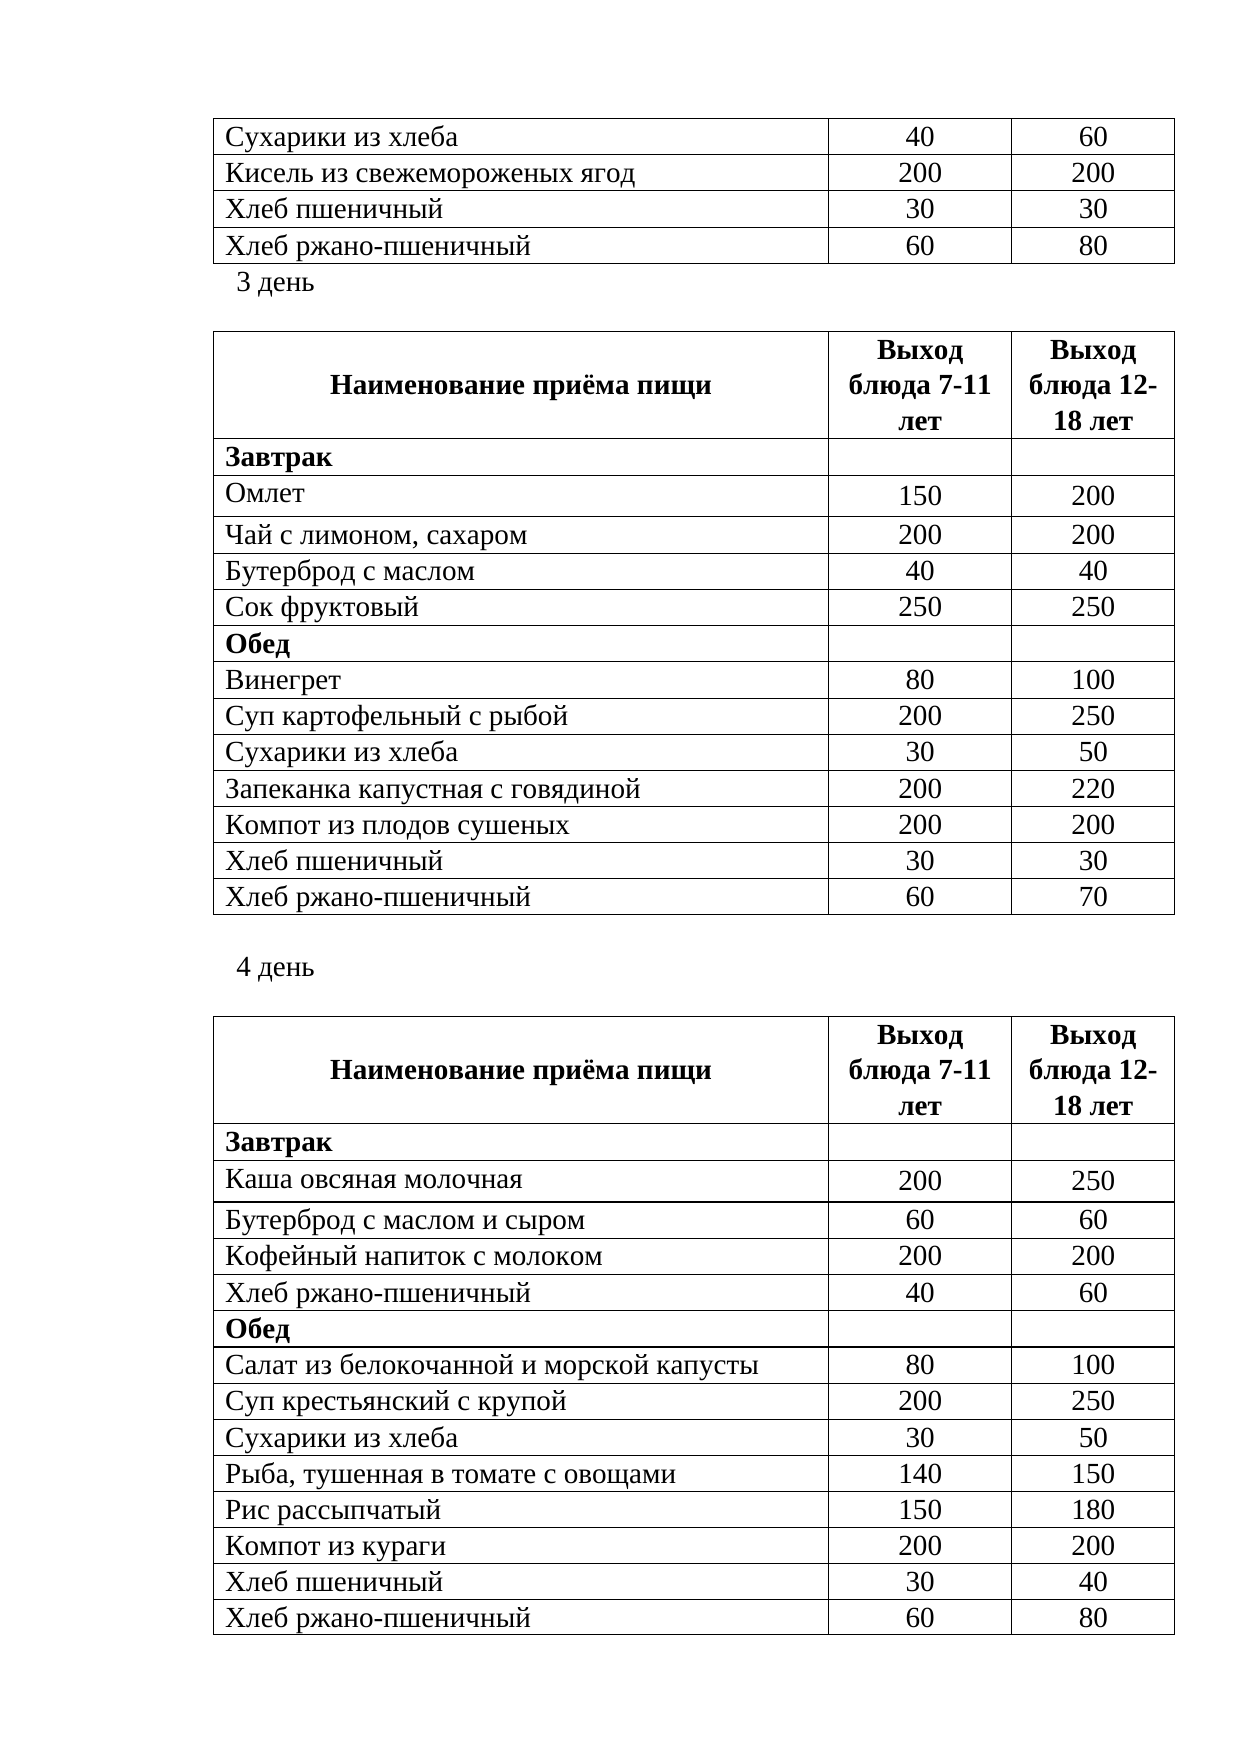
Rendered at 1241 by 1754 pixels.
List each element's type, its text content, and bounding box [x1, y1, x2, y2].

table_cell 40 [829, 554, 1011, 588]
table_cell 200 [829, 1528, 1011, 1563]
table_cell Запеканка капустная с говядиной [214, 771, 828, 806]
table_cell 200 [829, 771, 1011, 806]
table_cell Хлеб ржано-пшеничный [214, 879, 828, 914]
table_cell 200 [1012, 807, 1174, 842]
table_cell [214, 1600, 828, 1634]
table_cell Хлеб ржано-пшеничный [214, 1275, 828, 1310]
table_cell 30 [829, 191, 1011, 227]
table_cell 80 [829, 1348, 1011, 1382]
table_cell 60 [1012, 1203, 1174, 1237]
table_cell 40 [829, 119, 1011, 154]
table_cell Завтрак [214, 1124, 828, 1160]
table_cell Рыба, тушенная в томате с овощами [214, 1456, 828, 1491]
table_cell 40 [829, 1275, 1011, 1310]
text 4 день [207, 949, 1181, 982]
table_cell 80 [1012, 228, 1174, 263]
table_cell 100 [1012, 662, 1174, 697]
table_cell Рис рассыпчатый [214, 1492, 828, 1527]
table_cell Хлеб ржано-пшеничный [214, 228, 828, 263]
table_cell Завтрак [214, 439, 828, 474]
table_cell Обед [214, 626, 828, 661]
table_cell 80 [1012, 1600, 1174, 1634]
table_cell 200 [1012, 517, 1174, 552]
table_cell 200 [829, 517, 1011, 552]
table_cell 60 [829, 1600, 1011, 1634]
table_cell 150 [829, 1492, 1011, 1527]
table_cell 70 [1012, 879, 1174, 914]
table_cell 200 [829, 1239, 1011, 1274]
table_cell [829, 1311, 1011, 1346]
table_cell 250 [1012, 1384, 1174, 1419]
table_cell 60 [829, 228, 1011, 263]
table_cell 200 [829, 1384, 1011, 1419]
table_cell 60 [829, 879, 1011, 914]
table_cell Бутерброд с маслом [214, 554, 828, 588]
table_cell 60 [829, 1203, 1011, 1237]
table_cell 40 [1012, 554, 1174, 588]
table_cell 250 [829, 590, 1011, 625]
table_cell 250 [1012, 590, 1174, 625]
table_cell 200 [1012, 476, 1174, 516]
table_cell [1012, 626, 1174, 661]
table_header Выход блюда 12-18 лет [1012, 332, 1174, 438]
table_cell 60 [1012, 1275, 1174, 1310]
table_cell Хлеб пшеничный [214, 191, 828, 227]
table_cell 200 [1012, 1239, 1174, 1274]
table_cell Винегрет [214, 662, 828, 697]
table_cell Бутерброд с маслом и сыром [214, 1203, 828, 1237]
table_cell 80 [829, 662, 1011, 697]
table_cell Салат из белокочанной и морской капусты [214, 1348, 828, 1382]
table_cell Компот из плодов сушеных [214, 807, 828, 842]
table_cell Сухарики из хлеба [214, 735, 828, 770]
table_cell 100 [1012, 1348, 1174, 1382]
table_cell [1012, 1311, 1174, 1346]
table_cell 30 [829, 1420, 1011, 1455]
table_cell Кофейный напиток с молоком [214, 1239, 828, 1274]
table_cell Сок фруктовый [214, 590, 828, 625]
table_cell 30 [829, 1564, 1011, 1599]
table_cell 220 [1012, 771, 1174, 806]
table_header Выход блюда 7-11 лет [829, 1017, 1011, 1123]
table_cell Омлет [214, 476, 828, 516]
table_cell 180 [1012, 1492, 1174, 1527]
table_cell 250 [1012, 699, 1174, 733]
table_cell Хлеб пшеничный [214, 843, 828, 878]
table_cell Обед [214, 1311, 828, 1346]
table_cell 200 [829, 699, 1011, 733]
table_cell 50 [1012, 1420, 1174, 1455]
table_cell 140 [829, 1456, 1011, 1491]
table_cell 250 [1012, 1161, 1174, 1201]
table_cell 150 [829, 476, 1011, 516]
table_cell [829, 1124, 1011, 1160]
table_cell 40 [1012, 1564, 1174, 1599]
table_header Наименование приёма пищи [214, 1017, 828, 1123]
table_header Выход блюда 12-18 лет [1012, 1017, 1174, 1123]
table_cell 60 [1012, 119, 1174, 154]
table_cell Сухарики из хлеба [214, 1420, 828, 1455]
table_cell [829, 626, 1011, 661]
table_cell 200 [829, 807, 1011, 842]
table_cell Суп картофельный с рыбой [214, 699, 828, 733]
table_cell 50 [1012, 735, 1174, 770]
table_cell [1012, 439, 1174, 474]
table_cell 30 [829, 843, 1011, 878]
table_cell 30 [829, 735, 1011, 770]
table_cell Кисель из свежемороженых ягод [214, 155, 828, 190]
table_cell 200 [829, 1161, 1011, 1201]
table_cell 200 [1012, 1528, 1174, 1563]
table_cell Суп крестьянский с крупой [214, 1384, 828, 1419]
table_cell [1012, 1124, 1174, 1160]
table_cell Компот из кураги [214, 1528, 828, 1563]
table_cell Хлеб пшеничный [214, 1564, 828, 1599]
table_cell 30 [1012, 843, 1174, 878]
table_cell [829, 439, 1011, 474]
table_cell 150 [1012, 1456, 1174, 1491]
table_cell Чай с лимоном, сахаром [214, 517, 828, 552]
table_header Выход блюда 7-11 лет [829, 332, 1011, 438]
table_cell 200 [829, 155, 1011, 190]
table_cell Сухарики из хлеба [214, 119, 828, 154]
table_cell 200 [1012, 155, 1174, 190]
table_cell Каша овсяная молочная [214, 1161, 828, 1201]
table_header Наименование приёма пищи [214, 332, 828, 438]
table_cell 30 [1012, 191, 1174, 227]
text 3 день [207, 264, 1181, 297]
